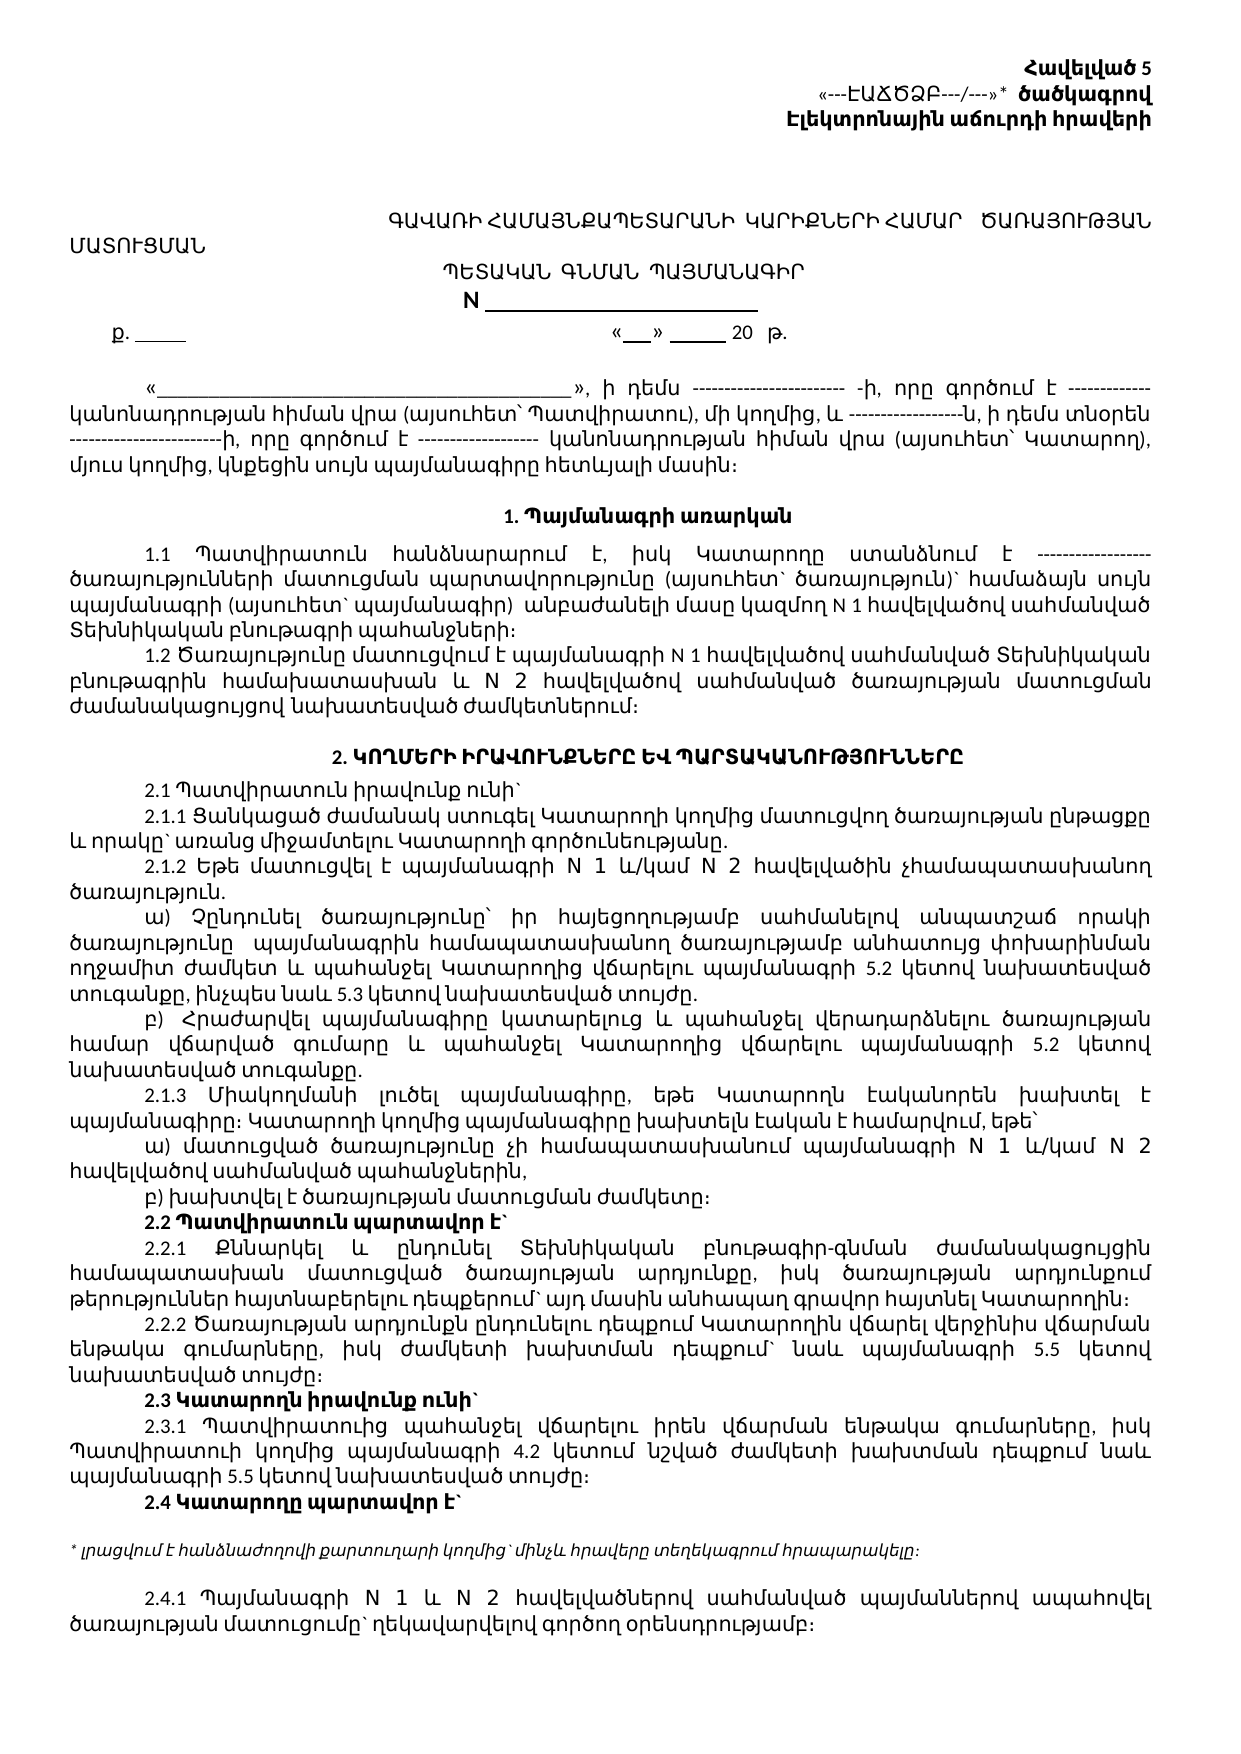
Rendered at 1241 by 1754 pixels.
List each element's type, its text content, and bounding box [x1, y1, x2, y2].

text 2.4 Կատարողը պարտավոր է` [69, 1489, 1152, 1514]
text N [54, 284, 1152, 315]
text բ) Հրաժարվել պայմանագիրը կատարելուց և պահանջել վերադարձնելու ծառայության համար վճարված գումարը և պահանջել Կատարողից վճարելու պայմանագրի 5.2 կետով նախատեսված տուգանքը. [69, 1006, 1152, 1082]
text ք. « » 20 թ. [69, 315, 1152, 345]
text 2.1 Պատվիրատուն իրավունք ունի` [69, 777, 1152, 803]
text 1.1 Պատվիրատուն հանձնարարում է, իսկ Կատարողը ստանձնում է ------------------ ծառայությունների մատուցման պարտավորությունը (այսուհետ` ծառայություն)` համաձայն սույն պայմանագրի (այսուհետ` պայմանագիր) անբաժանելի մասը կազմող N 1 հավելվածով սահմանված Տեխնիկական բնութագրի պահանջների։ [69, 541, 1152, 643]
text 1. Պայմանագրի առարկան [69, 503, 1152, 528]
text Հավելված 5 [69, 56, 1152, 81]
text ա) Չընդունել ծառայությունը՝ իր հայեցողությամբ սահմանելով անպատշաճ որակի ծառայությունը պայմանագրին համապատասխանող ծառայությամբ անհատույց փոխարինման ողջամիտ ժամկետ և պահանջել Կատարողից վճարելու պայմանագրի 5.2 կետով նախատեսված տուգանքը, ինչպես նաև 5.3 կետով նախատեսված տույժը. [69, 904, 1152, 1006]
text 2. ԿՈՂՄԵՐԻ ԻՐԱՎՈՒՆՔՆԵՐԸ ԵՎ ՊԱՐՏԱԿԱՆՈՒԹՅՈՒՆՆԵՐԸ [69, 744, 1152, 770]
text բ) խախտվել է ծառայության մատուցման ժամկետը։ [69, 1184, 1152, 1209]
text 2.1.3 Միակողմանի լուծել պայմանագիրը, եթե Կատարողն էականորեն խախտել է պայմանագիրը։ Կատարողի կողմից պայմանագիրը խախտելն էական է համարվում, եթե՝ [69, 1082, 1152, 1133]
text 2.1.2 Եթե մատուցվել է պայմանագրի N 1 և/կամ N 2 հավելվածին չհամապատասխանող ծառայություն. [69, 854, 1152, 904]
text ՊԵՏԱԿԱՆ ԳՆՄԱՆ ՊԱՅՄԱՆԱԳԻՐ [364, 259, 1152, 284]
text 2.2 Պատվիրատուն պարտավոր է` [69, 1209, 1152, 1235]
text 1.2 Ծառայությունը մատուցվում է պայմանագրի N 1 հավելվածով սահմանված Տեխնիկական բնութագրին համախատասխան և N 2 հավելվածով սահմանված ծառայության մատուցման ժամանակացույցով նախատեսված ժամկետներում։ [69, 643, 1152, 719]
text 2.2.1 Քննարկել և ընդունել Տեխնիկական բնութագիր-գնման ժամանակացույցին համապատասխան մատուցված ծառայության արդյունքը, իսկ ծառայության արդյունքում թերություններ հայտնաբերելու դեպքերում` այդ մասին անհապաղ գրավոր հայտնել Կատարողին։ [69, 1235, 1152, 1311]
text 2.4.1 Պայմանագրի N 1 և N 2 հավելվածներով սահմանված պայմաններով ապահովել ծառայության մատուցումը` ղեկավարվելով գործող օրենսդրությամբ։ [69, 1586, 1152, 1636]
text ա) մատուցված ծառայությունը չի համապատասխանում պայմանագրի N 1 և/կամ N 2 հավելվածով սահմանված պահանջներին, [69, 1133, 1152, 1184]
text 2.3.1 Պատվիրատուից պահանջել վճարելու իրեն վճարման ենթակա գումարները, իսկ Պատվիրատուի կողմից պայմանագրի 4.2 կետում նշված ժամկետի խախտման դեպքում նաև պայմանագրի 5.5 կետով նախատեսված տույժը։ [69, 1413, 1152, 1489]
text ԳԱՎԱՌԻ ՀԱՄԱՅՆՔԱՊԵՏԱՐԱՆԻ ԿԱՐԻՔՆԵՐԻ ՀԱՄԱՐ ԾԱՌԱՅՈՒԹՅԱՆ ՄԱՏՈՒՑՄԱՆ [69, 208, 1152, 259]
text 2.2.2 Ծառայության արդյունքն ընդունելու դեպքում Կատարողին վճարել վերջինիս վճարման ենթակա գումարները, իսկ ժամկետի խախտման դեպքում` նաև պայմանագրի 5.5 կետով նախատեսված տույժը։ [69, 1311, 1152, 1387]
text 2.3 Կատարողն իրավունք ունի` [69, 1387, 1152, 1413]
text 2.1.1 Ցանկացած ժամանակ ստուգել Կատարողի կողմից մատուցվող ծառայության ընթացքը և որակը` առանց միջամտելու Կատարողի գործունեությանը. [69, 803, 1152, 854]
text «________________________________________», ի դեմս ------------------------ -ի, որը գործում է ------------- կանոնադրության հիման վրա (այսուհետ՝ Պատվիրատու), մի կողմից, և ------------------ն, ի դեմս տնօրեն ------------------------ի, որը գործում է ------------------- կանոնադրության հիման վրա (այսուհետ՝ Կատարող), մյուս կողմից, կնքեցին սույն պայմանագիրը հետևյալի մասին։ [69, 371, 1152, 477]
text «---ԷԱՃԾՁԲ---/---»* ծածկագրով [69, 81, 1152, 106]
text Էլեկտրոնային աճուրդի հրավերի [69, 106, 1152, 132]
text * լրացվում է հանձնաժողովի քարտուղարի կողմից` մինչև հրավերը տեղեկագրում հրապարակելը: [69, 1540, 1152, 1560]
